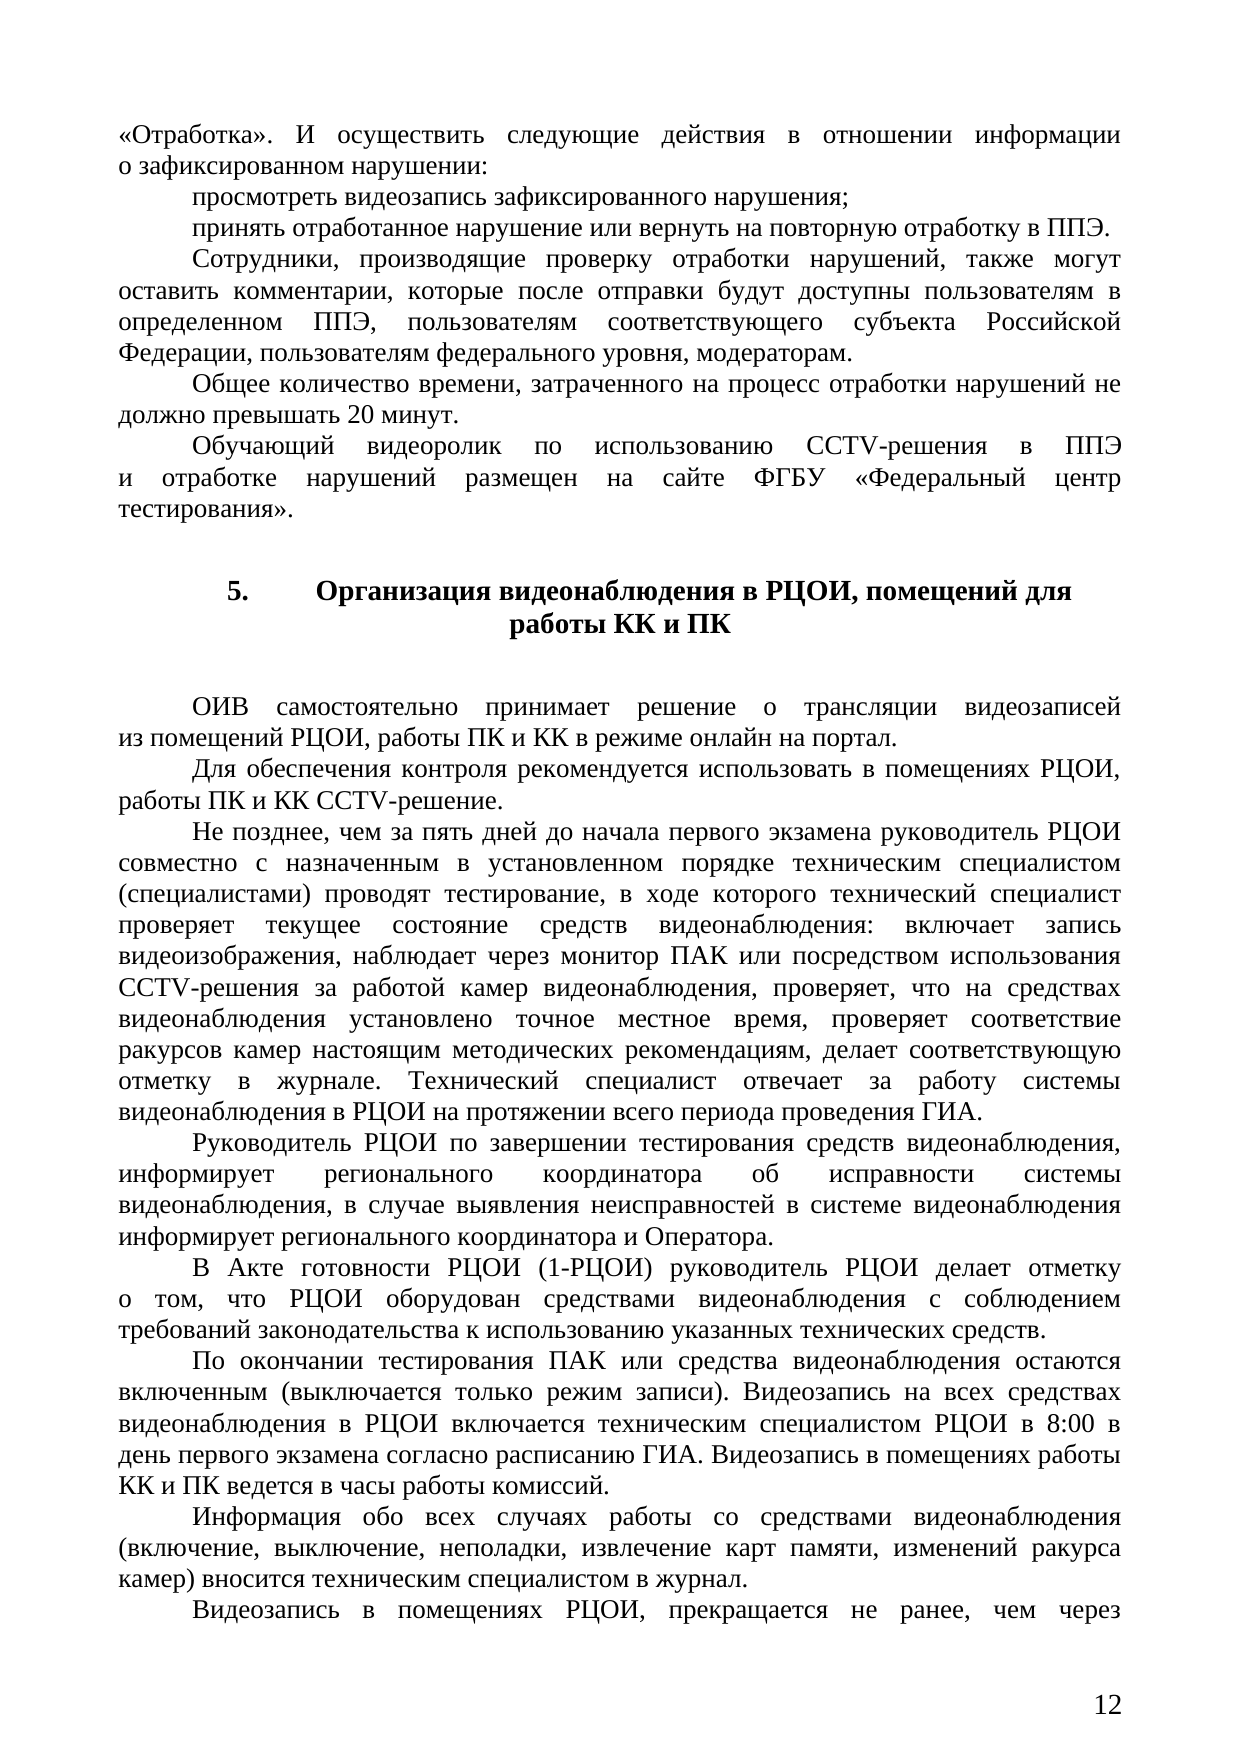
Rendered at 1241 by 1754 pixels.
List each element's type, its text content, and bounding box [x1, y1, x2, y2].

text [118, 118, 1122, 180]
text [118, 1593, 1122, 1625]
text Руководитель РЦОИ по завершении тестирования средств видеонаблюдения, информирует регионального координатора об исправности системы видеонаблюдения, в случае выявления неисправностей в системе видеонаблюдения информирует регионального координатора и Оператора. [118, 1126, 1122, 1251]
text Не позднее, чем за пять дней до начала первого экзамена руководитель РЦОИ совместно с назначенным в установленном порядке техническим специалистом (специалистами) проводят тестирование, в ходе которого технический специалист проверяет текущее состояние средств видеонаблюдения: включает запись видеоизображения, наблюдает через монитор ПАК или посредством использования CCTV-решения за работой камер видеонаблюдения, проверяет, что на средствах видеонаблюдения установлено точное местное время, проверяет соответствие ракурсов камер настоящим методических рекомендациям, делает соответствующую отметку в журнале. Технический специалист отвечает за работу системы видеонаблюдения в РЦОИ на протяжении всего периода проведения ГИА. [118, 815, 1122, 1126]
text принять отработанное нарушение или вернуть на повторную отработку в ППЭ. [118, 211, 1122, 243]
text В Акте готовности РЦОИ (1-РЦОИ) руководитель РЦОИ делает отметку о том, что РЦОИ оборудован средствами видеонаблюдения с соблюдением требований законодательства к использованию указанных технических средств. [118, 1251, 1122, 1344]
text Для обеспечения контроля рекомендуется использовать в помещениях РЦОИ, работы ПК и КК CCTV-решение. [118, 753, 1122, 815]
text Сотрудники, производящие проверку отработки нарушений, также могут оставить комментарии, которые после отправки будут доступны пользователям в определенном ППЭ, пользователям соответствующего субъекта Российской Федерации, пользователям федерального уровня, модераторам. [118, 243, 1122, 367]
text ОИВ самостоятельно принимает решение о трансляции видеозаписей из помещений РЦОИ, работы ПК и КК в режиме онлайн на портал. [118, 690, 1122, 753]
text Информация обо всех случаях работы со средствами видеонаблюдения (включение, выключение, неполадки, извлечение карт памяти, изменений ракурса камер) вносится техническим специалистом в журнал. [118, 1500, 1122, 1593]
text Общее количество времени, затраченного на процесс отработки нарушений не должно превышать 20 минут. [118, 367, 1122, 429]
text По окончании тестирования ПАК или средства видеонаблюдения остаются включенным (выключается только режим записи). Видеозапись на всех средствах видеонаблюдения в РЦОИ включается техническим специалистом РЦОИ в 8:00 в день первого экзамена согласно расписанию ГИА. Видеозапись в помещениях работы КК и ПК ведется в часы работы комиссий. [118, 1344, 1122, 1500]
text просмотреть видеозапись зафиксированного нарушения; [118, 180, 1122, 211]
subtitle Организация видеонаблюдения в РЦОИ, помещений для работы КК и ПК [118, 573, 1122, 640]
text Обучающий видеоролик по использованию CCTV-решения в ППЭ и отработке нарушений размещен на сайте ФГБУ «Федеральный центр тестирования». [118, 429, 1122, 523]
